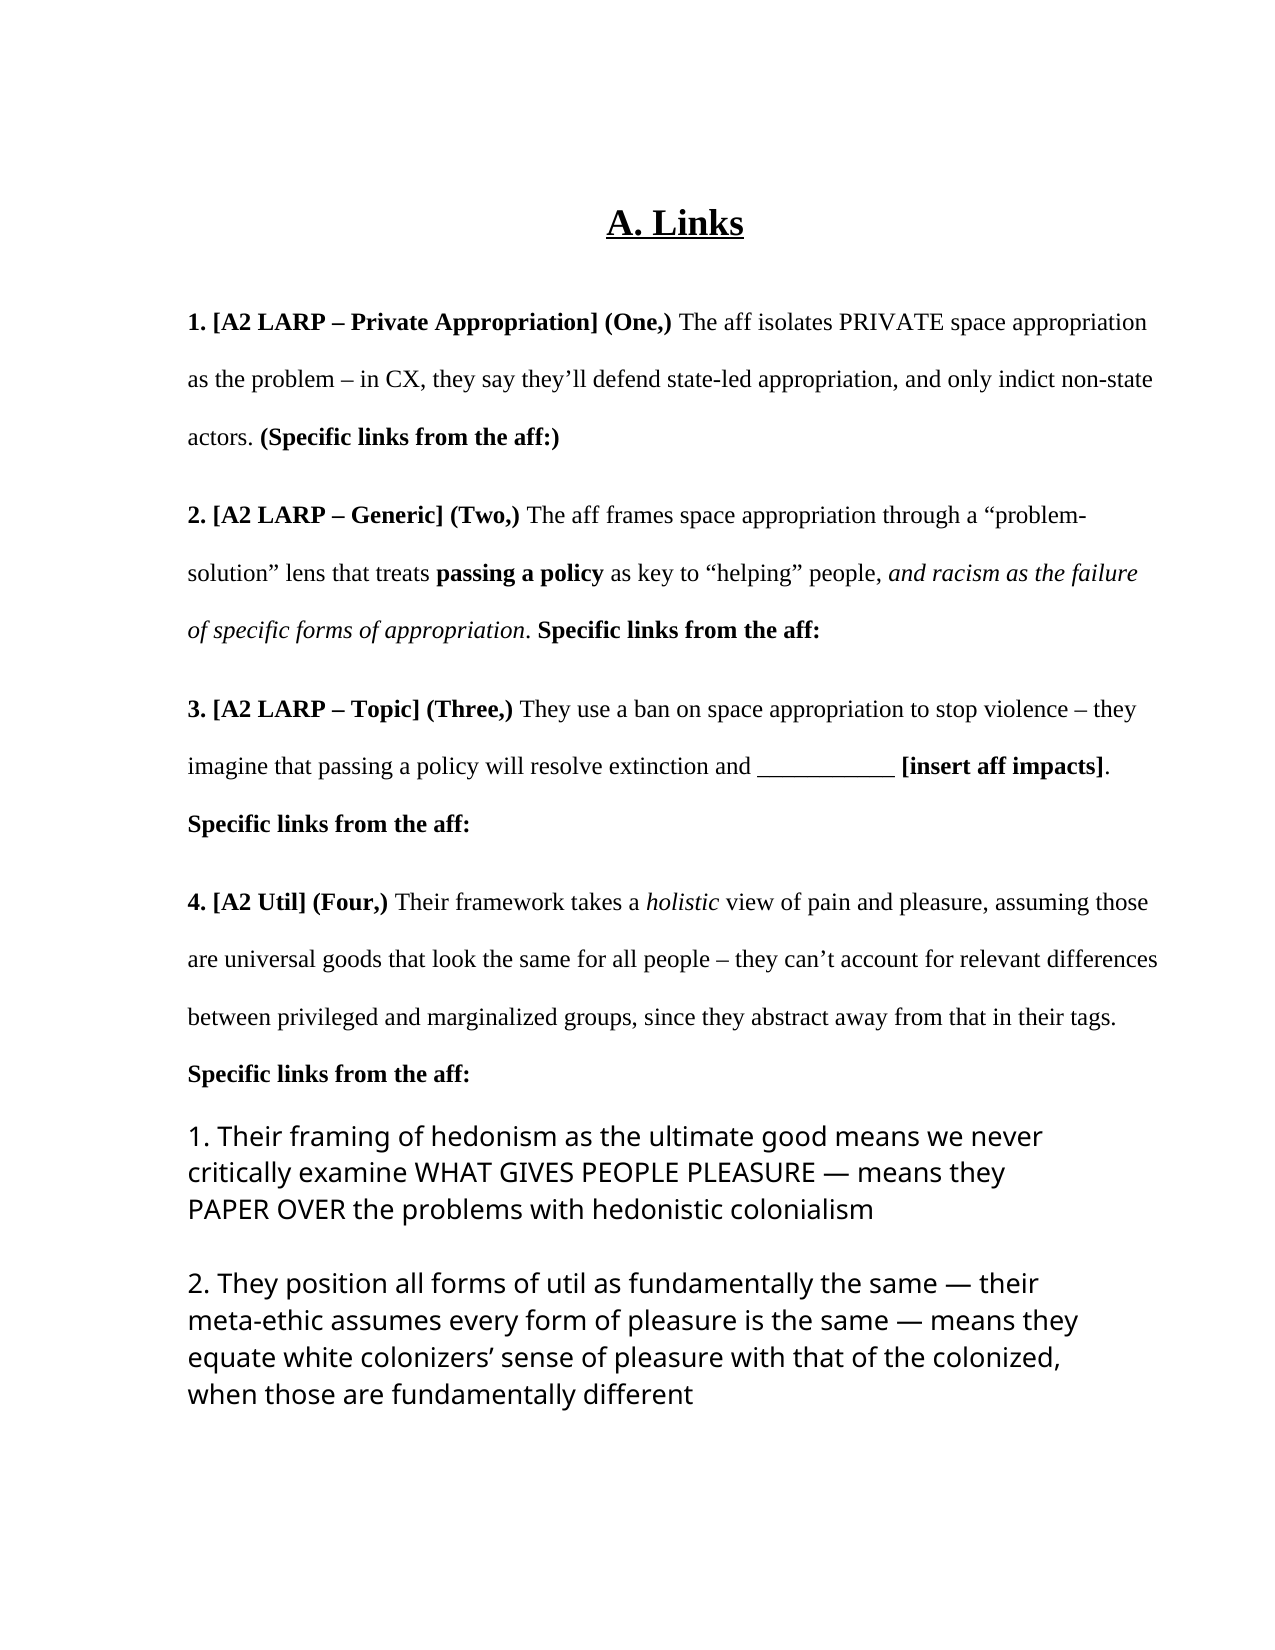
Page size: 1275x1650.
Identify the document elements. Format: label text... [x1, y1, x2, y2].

subtitle 3. [A2 LARP – Topic] (Three,) They use a ban on space appropriation to stop violence – they imagine that passing a policy will resolve extinction and ___________ [insert aff impacts]. Specific links from the aff: [187, 694, 1162, 837]
subtitle 1. [A2 LARP – Private Appropriation] (One,) The aff isolates PRIVATE space appropriation as the problem – in CX, they say they’ll defend state-led appropriation, and only indict non-state actors. (Specific links from the aff:) [187, 307, 1162, 451]
text 2. They position all forms of util as fundamentally the same — their meta-ethic assumes every form of pleasure is the same — means they equate white colonizers’ sense of pleasure with that of the colonized, when those are fundamentally different [187, 1264, 1087, 1412]
subtitle 4. [A2 Util] (Four,) Their framework takes a holistic view of pain and pleasure, assuming those are universal goods that look the same for all people – they can’t account for relevant differences between privileged and marginalized groups, since they abstract away from that in their tags. Specific links from the aff: [187, 887, 1162, 1088]
subtitle 2. [A2 LARP – Generic] (Two,) The aff frames space appropriation through a “problem-solution” lens that treats passing a policy as key to “helping” people, and racism as the failure of specific forms of appropriation. Specific links from the aff: [187, 500, 1162, 644]
subtitle A. Links [187, 200, 1162, 243]
text 1. Their framing of hedonism as the ultimate good means we never critically examine WHAT GIVES PEOPLE PLEASURE — means they PAPER OVER the problems with hedonistic colonialism [187, 1117, 1087, 1228]
